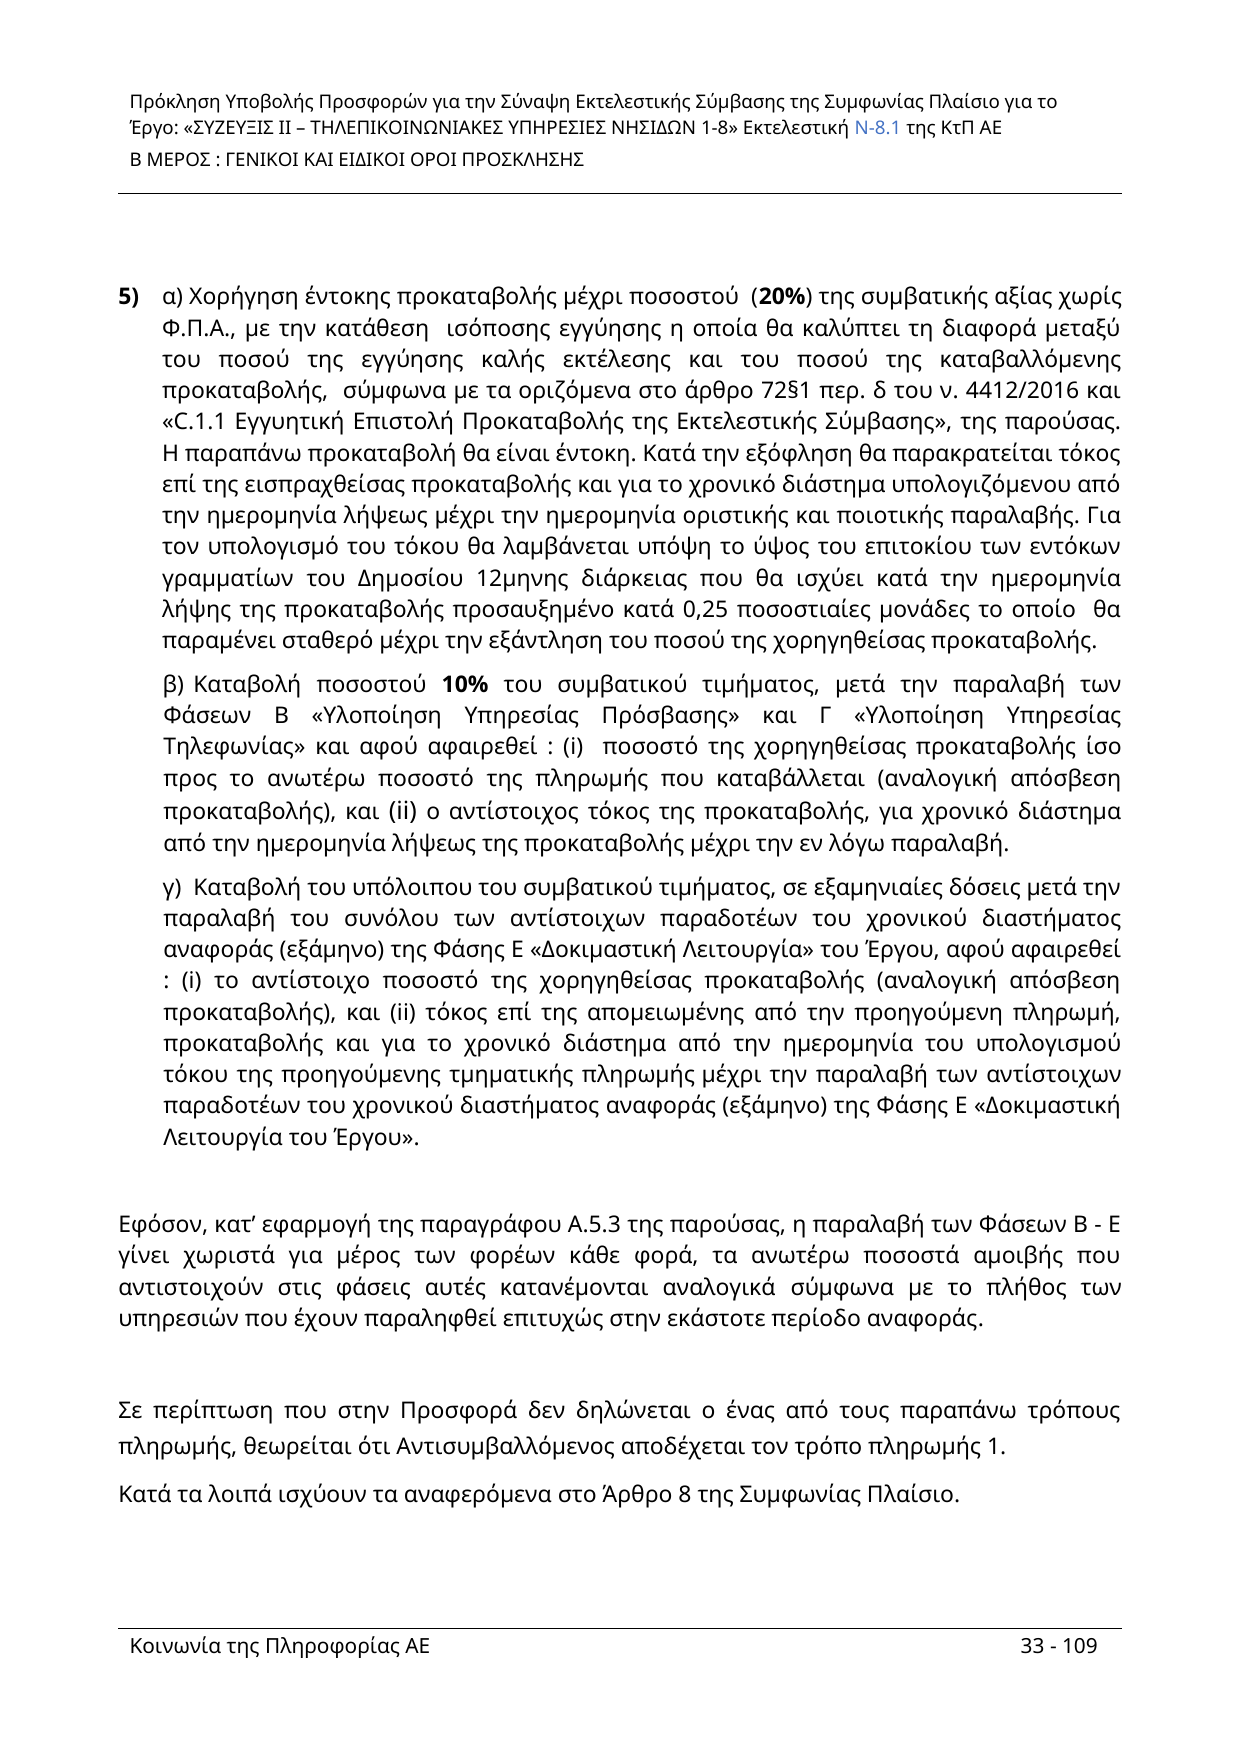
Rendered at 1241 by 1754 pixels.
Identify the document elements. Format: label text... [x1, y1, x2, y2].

text Σε περίπτωση που στην Προσφορά δεν δηλώνεται ο ένας από τους παραπάνω τρόπους πληρωμής, θεωρείται ότι Αντισυμβαλλόμενος αποδέχεται τον τρόπο πληρωμής 1. [118, 1394, 1122, 1461]
text γ) Καταβολή του υπόλοιπου του συμβατικού τιμήματος, σε εξαμηνιαίες δόσεις μετά την παραλαβή του συνόλου των αντίστοιχων παραδοτέων του χρονικού διαστήματος αναφοράς (εξάμηνο) της Φάσης Ε «Δοκιμαστική Λειτουργία» του Έργου, αφού αφαιρεθεί : (i) το αντίστοιχο ποσοστό της χορηγηθείσας προκαταβολής (αναλογική απόσβεση προκαταβολής), και (ii) τόκος επί της απομειωμένης από την προηγούμενη πληρωμή, προκαταβολής και για το χρονικό διάστημα από την ημερομηνία του υπολογισμού τόκου της προηγούμενης τμηματικής πληρωμής μέχρι την παραλαβή των αντίστοιχων παραδοτέων του χρονικού διαστήματος αναφοράς (εξάμηνο) της Φάσης Ε «Δοκιμαστική Λειτουργία του Έργου». [162, 871, 1122, 1152]
text Εφόσον, κατ’ εφαρμογή της παραγράφου Α.5.3 της παρούσας, η παραλαβή των Φάσεων Β - Ε γίνει χωριστά για μέρος των φορέων κάθε φορά, τα ανωτέρω ποσοστά αμοιβής που αντιστοιχούν στις φάσεις αυτές κατανέμονται αναλογικά σύμφωνα με το πλήθος των υπηρεσιών που έχουν παραληφθεί επιτυχώς στην εκάστοτε περίοδο αναφοράς. [118, 1208, 1122, 1333]
text β) Καταβολή ποσοστού 10% του συμβατικού τιμήματος, μετά την παραλαβή των Φάσεων Β «Υλοποίηση Υπηρεσίας Πρόσβασης» και Γ «Υλοποίηση Υπηρεσίας Τηλεφωνίας» και αφού αφαιρεθεί : (i) ποσοστό της χορηγηθείσας προκαταβολής ίσο προς το ανωτέρω ποσοστό της πληρωμής που καταβάλλεται (αναλογική απόσβεση προκαταβολής), και (ii) ο αντίστοιχος τόκος της προκαταβολής, για χρονικό διάστημα από την ημερομηνία λήψεως της προκαταβολής μέχρι την εν λόγω παραλαβή. [162, 668, 1122, 858]
list α) Χορήγηση έντοκης προκαταβολής μέχρι ποσοστού (20%) της συμβατικής αξίας χωρίς Φ.Π.Α., με την κατάθεση ισόποσης εγγύησης η οποία θα καλύπτει τη διαφορά μεταξύ του ποσού της εγγύησης καλής εκτέλεσης και του ποσού της καταβαλλόμενης προκαταβολής, σύμφωνα με τα οριζόμενα στο άρθρο 72§1 περ. δ του ν. 4412/2016 και «C.1.1 Εγγυητική Επιστολή Προκαταβολής της Εκτελεστικής Σύμβασης», της παρούσας. Η παραπάνω προκαταβολή θα είναι έντοκη. Κατά την εξόφληση θα παρακρατείται τόκος επί της εισπραχθείσας προκαταβολής και για το χρονικό διάστημα υπολογιζόμενου από την ημερομηνία λήψεως μέχρι την ημερομηνία οριστικής και ποιοτικής παραλαβής. Για τον υπολογισμό του τόκου θα λαμβάνεται υπόψη το ύψος του επιτοκίου των εντόκων γραμματίων του Δημοσίου 12μηνης διάρκειας που θα ισχύει κατά την ημερομηνία λήψης της προκαταβολής προσαυξημένο κατά 0,25 ποσοστιαίες μονάδες το οποίο θα παραμένει σταθερό μέχρι την εξάντληση του ποσού της χορηγηθείσας προκαταβολής. [118, 280, 1122, 655]
text Κατά τα λοιπά ισχύουν τα αναφερόμενα στο Άρθρο 8 της Συμφωνίας Πλαίσιο. [118, 1478, 1122, 1509]
